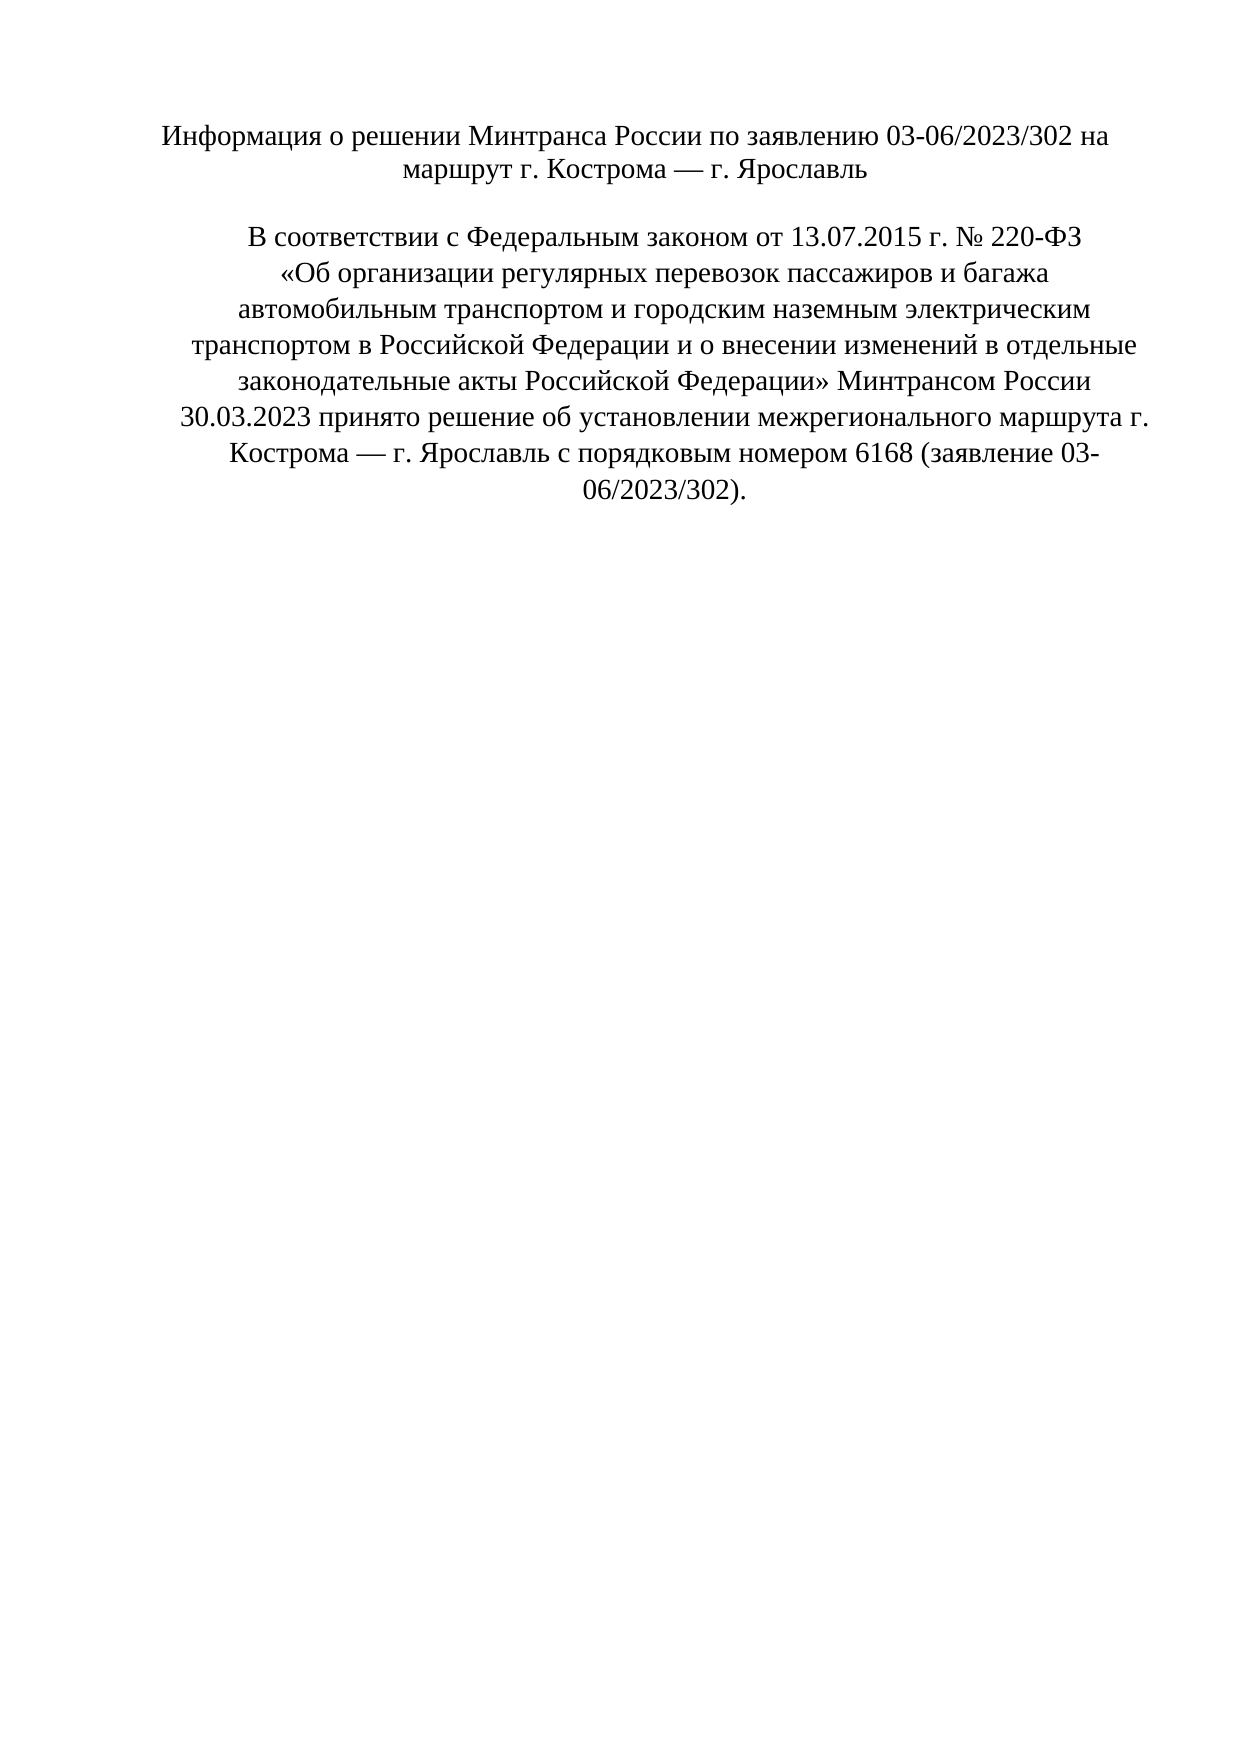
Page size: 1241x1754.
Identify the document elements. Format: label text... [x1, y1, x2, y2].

text Информация о решении Минтранса России по заявлению 03-06/2023/302 на маршрут г. Кострома — г. Ярославль [118, 118, 1152, 185]
text В соответствии с Федеральным законом от 13.07.2015 г. № 220-ФЗ «Об организации регулярных перевозок пассажиров и багажа автомобильным транспортом и городским наземным электрическим транспортом в Российской Федерации и о внесении изменений в отдельные законодательные акты Российской Федерации» Минтрансом России 30.03.2023 принято решение об установлении межрегионального маршрута г. Кострома — г. Ярославль с порядковым номером 6168 (заявление 03-06/2023/302). [177, 219, 1152, 505]
